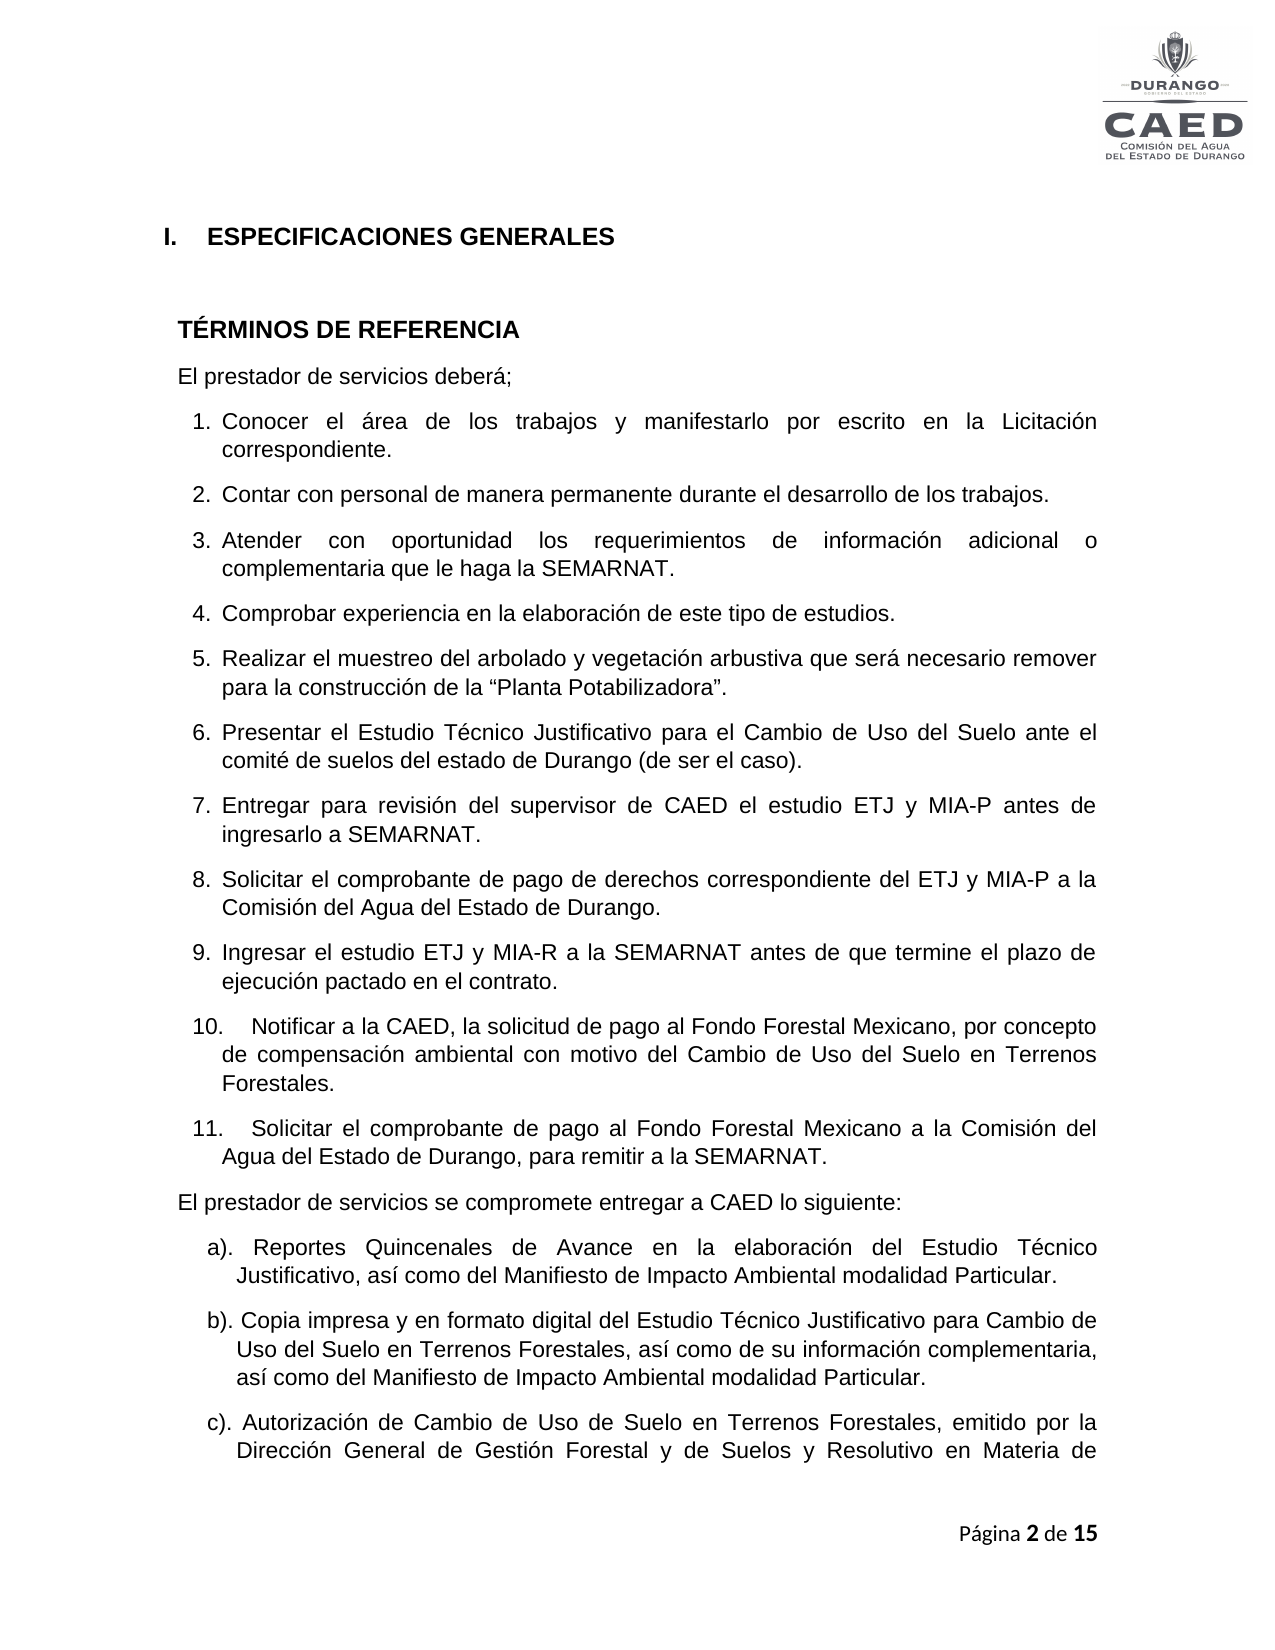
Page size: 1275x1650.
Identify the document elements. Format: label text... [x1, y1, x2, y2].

text 1. Conocer el área de los trabajos y manifestarlo por escrito en la Licitación correspondiente. [192, 408, 1098, 463]
picture [1097, 26, 1253, 165]
list ESPECIFICACIONES GENERALES [177, 222, 1098, 251]
text 4. Comprobar experiencia en la elaboración de este tipo de estudios. [192, 600, 1098, 626]
text TÉRMINOS DE REFERENCIA [177, 315, 1098, 344]
text El prestador de servicios deberá; [177, 363, 1098, 389]
text 6. Presentar el Estudio Técnico Justificativo para el Cambio de Uso del Suelo ante el comité de suelos del estado de Durango (de ser el caso). [192, 719, 1098, 773]
text 7. Entregar para revisión del supervisor de CAED el estudio ETJ y MIA-P antes de ingresarlo a SEMARNAT. [192, 792, 1098, 847]
text b). Copia impresa y en formato digital del Estudio Técnico Justificativo para Cambio de Uso del Suelo en Terrenos Forestales, así como de su información complementaria, así como del Manifiesto de Impacto Ambiental modalidad Particular. [207, 1307, 1098, 1390]
text 10. Notificar a la CAED, la solicitud de pago al Fondo Forestal Mexicano, por concepto de compensación ambiental con motivo del Cambio de Uso del Suelo en Terrenos Forestales. [192, 1013, 1098, 1096]
text 11. Solicitar el comprobante de pago al Fondo Forestal Mexicano a la Comisión del Agua del Estado de Durango, para remitir a la SEMARNAT. [192, 1115, 1098, 1170]
text 3. Atender con oportunidad los requerimientos de información adicional o complementaria que le haga la SEMARNAT. [192, 527, 1098, 581]
text 9. Ingresar el estudio ETJ y MIA-R a la SEMARNAT antes de que termine el plazo de ejecución pactado en el contrato. [192, 939, 1098, 994]
text a). Reportes Quincenales de Avance en la elaboración del Estudio Técnico Justificativo, así como del Manifiesto de Impacto Ambiental modalidad Particular. [207, 1233, 1098, 1288]
text 2. Contar con personal de manera permanente durante el desarrollo de los trabajos. [192, 481, 1098, 508]
text El prestador de servicios se compromete entregar a CAED lo siguiente: [177, 1188, 1098, 1215]
text 5. Realizar el muestreo del arbolado y vegetación arbustiva que será necesario remover para la construcción de la “Planta Potabilizadora”. [192, 645, 1098, 700]
text 8. Solicitar el comprobante de pago de derechos correspondiente del ETJ y MIA-P a la Comisión del Agua del Estado de Durango. [192, 866, 1098, 921]
